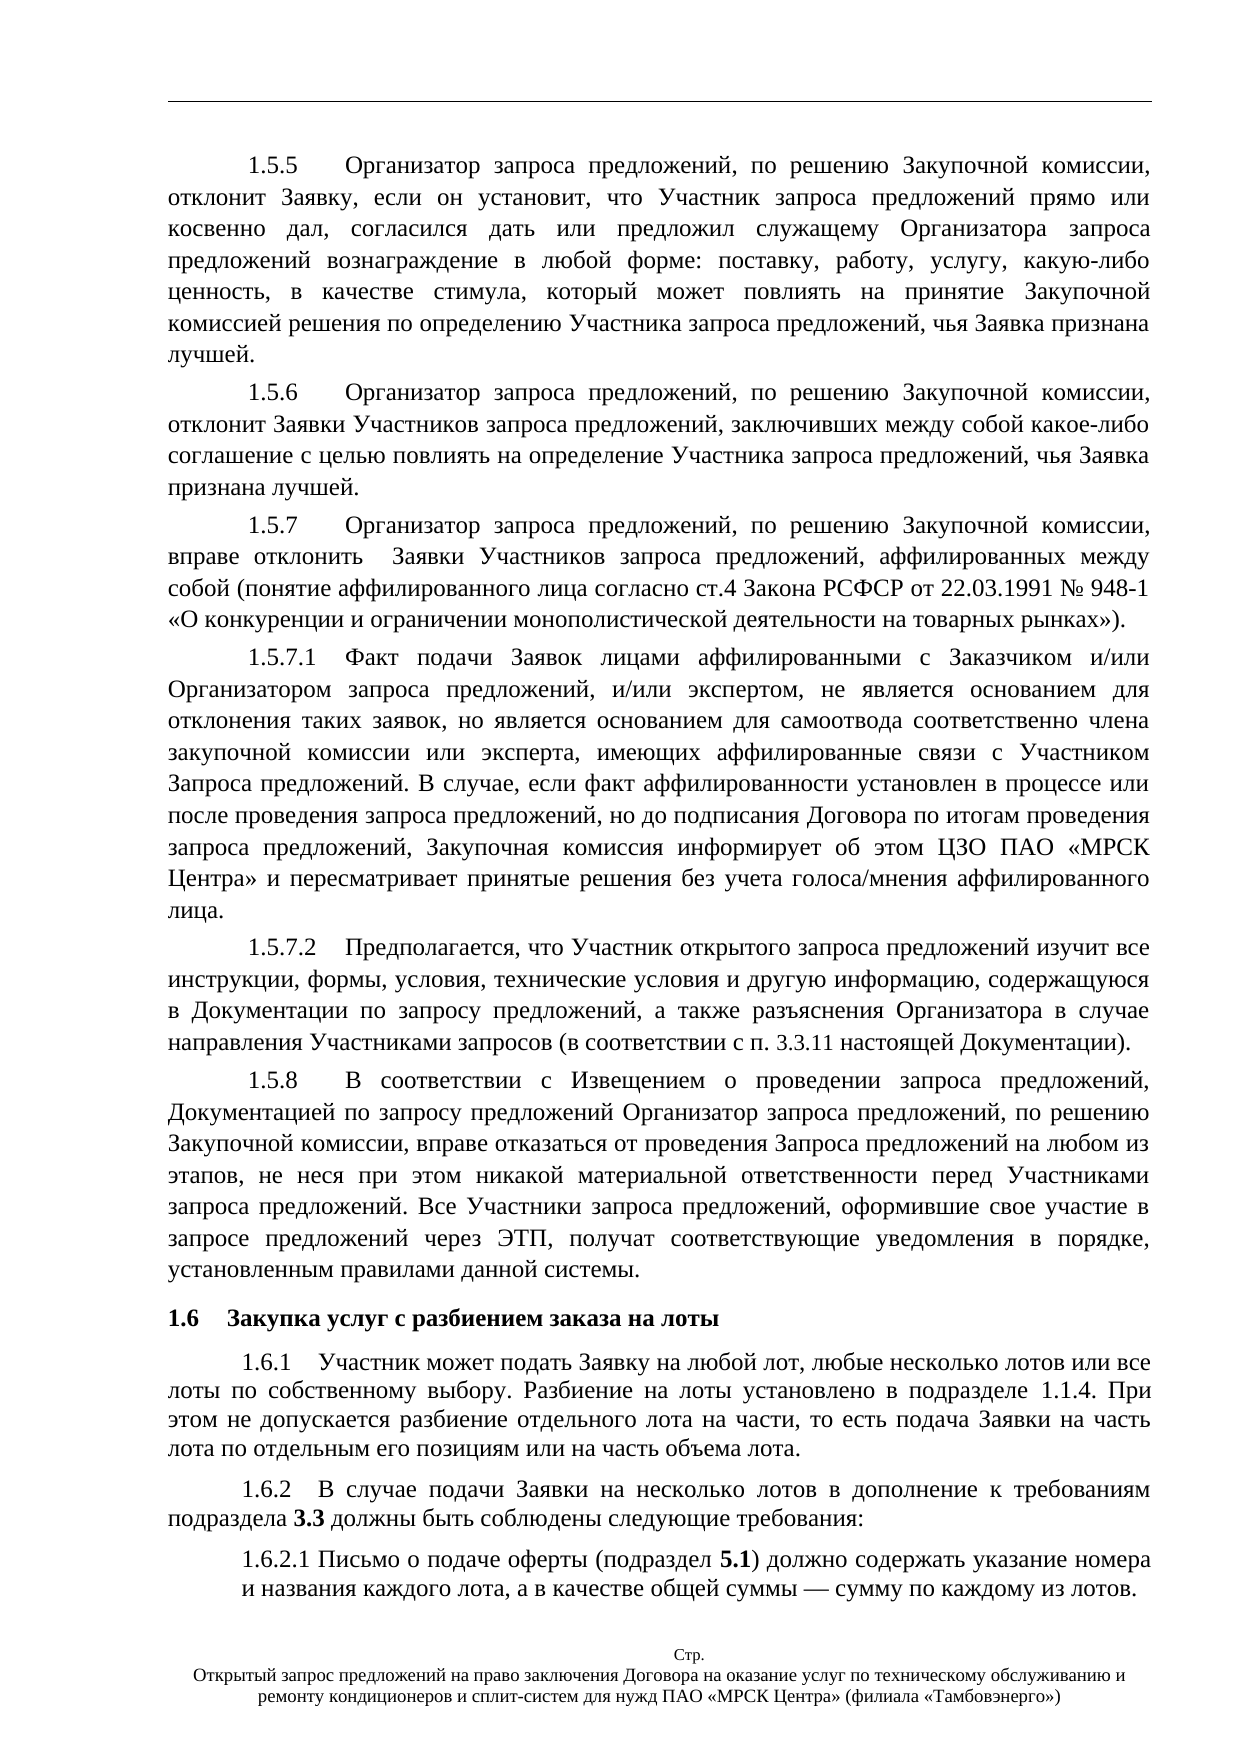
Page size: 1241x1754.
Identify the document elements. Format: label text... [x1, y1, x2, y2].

list В соответствии с Извещением о проведении запроса предложений, Документацией по запросу предложений Организатор запроса предложений, по решению Закупочной комиссии, вправе отказаться от проведения Запроса предложений на любом из этапов, не неся при этом никакой материальной ответственности перед Участниками запроса предложений. Все Участники запроса предложений, оформившие свое участие в запросе предложений через ЭТП, получат соответствующие уведомления в порядке, установленным правилами данной системы. [168, 1065, 1150, 1283]
list Организатор запроса предложений, по решению Закупочной комиссии, отклонит Заявки Участников запроса предложений, заключивших между собой какое-либо соглашение с целью повлиять на определение Участника запроса предложений, чья Заявка признана лучшей. [168, 377, 1150, 501]
subtitle В случае подачи Заявки на несколько лотов в дополнение к требованиям подраздела 3.3 должны быть соблюдены следующие требования: [168, 1474, 1152, 1532]
list Предполагается, что Участник открытого запроса предложений изучит все инструкции, формы, условия, технические условия и другую информацию, содержащуюся в Документации по запросу предложений, а также разъяснения Организатора в случае направления Участниками запросов (в соответствии с п. 3.3.11 настоящей Документации). [168, 932, 1150, 1056]
subtitle Участник может подать Заявку на любой лот, любые несколько лотов или все лоты по собственному выбору. Разбиение на лоты установлено в подразделе 1.1.4. При этом не допускается разбиение отдельного лота на части, то есть подача Заявки на часть лота по отдельным его позициям или на часть объема лота. [168, 1347, 1152, 1462]
list Организатор запроса предложений, по решению Закупочной комиссии, отклонит Заявку, если он установит, что Участник запроса предложений прямо или косвенно дал, согласился дать или предложил служащему Организатора запроса предложений вознаграждение в любой форме: поставку, работу, услугу, какую-либо ценность, в качестве стимула, который может повлиять на принятие Закупочной комиссией решения по определению Участника запроса предложений, чья Заявка признана лучшей. [168, 150, 1150, 368]
list Организатор запроса предложений, по решению Закупочной комиссии, вправе отклонить Заявки Участников запроса предложений, аффилированных между собой (понятие аффилированного лица согласно ст.4 Закона РСФСР от 22.03.1991 № 948-1 «О конкуренции и ограничении монополистической деятельности на товарных рынках»). [168, 510, 1150, 633]
subtitle Письмо о подаче оферты (подраздел 5.1) должно содержать указание номера и названия каждого лота, а в качестве общей суммы — сумму по каждому из лотов. [241, 1544, 1152, 1602]
subtitle Закупка услуг с разбиением заказа на лоты [168, 1303, 1152, 1331]
list Факт подачи Заявок лицами аффилированными с Заказчиком и/или Организатором запроса предложений, и/или экспертом, не является основанием для отклонения таких заявок, но является основанием для самоотвода соответственно члена закупочной комиссии или эксперта, имеющих аффилированные связи с Участником Запроса предложений. В случае, если факт аффилированности установлен в процессе или после проведения запроса предложений, но до подписания Договора по итогам проведения запроса предложений, Закупочная комиссия информирует об этом ЦЗО ПАО «МРСК Центра» и пересматривает принятые решения без учета голоса/мнения аффилированного лица. [168, 642, 1150, 923]
